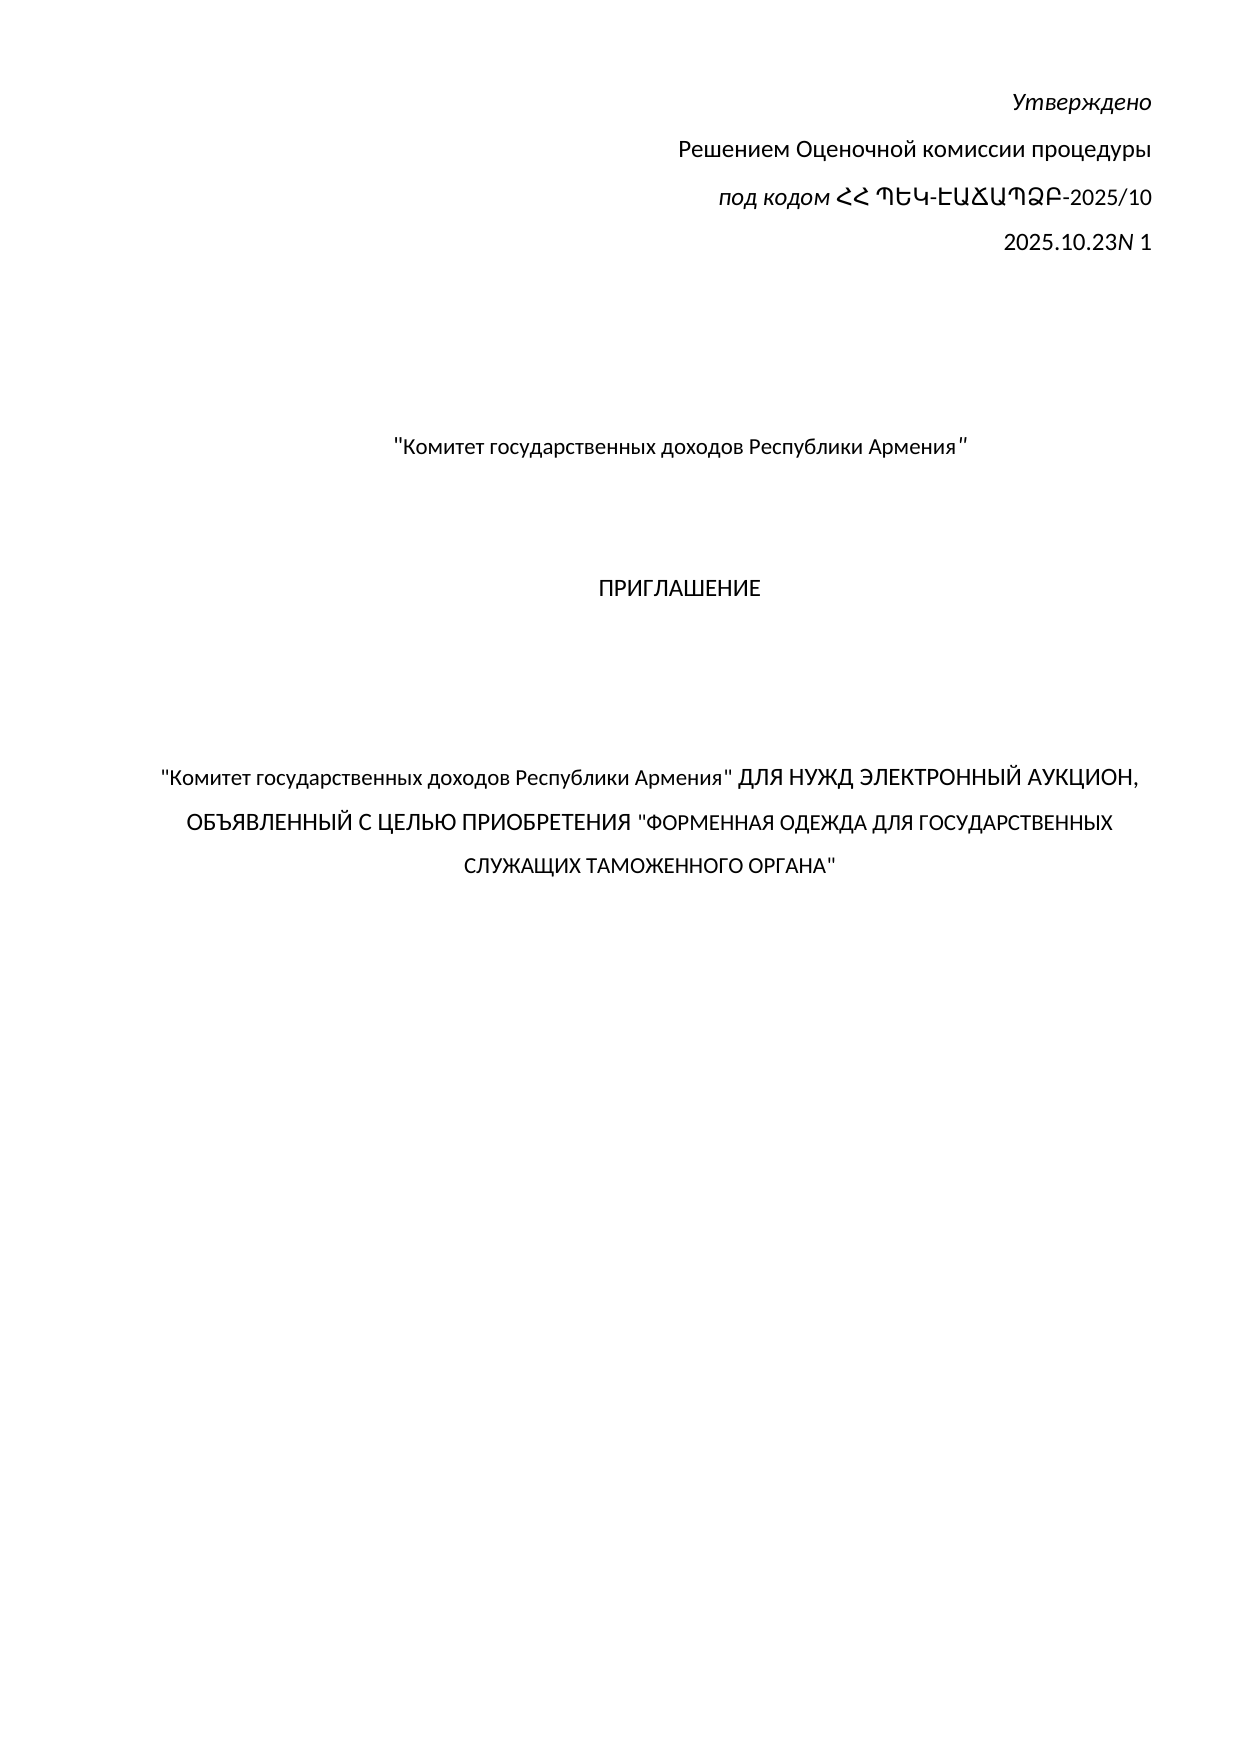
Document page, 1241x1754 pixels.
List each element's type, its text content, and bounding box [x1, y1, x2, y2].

text "Комитет государственных доходов Республики Армения" ДЛЯ НУЖД ЭЛЕКТРОННЫЙ АУКЦИОН, [148, 761, 1152, 791]
text ОБЪЯВЛЕННЫЙ С ЦЕЛЬЮ ПРИОБРЕТЕНИЯ "ФОРМЕННАЯ ОДЕЖДА ДЛЯ ГОСУДАРСТВЕННЫХ СЛУЖАЩИХ ТАМОЖЕННОГО ОРГАНА" [148, 807, 1152, 879]
text Утверждено [148, 86, 1152, 117]
text "Комитет государственных доходов Республики Армения" [148, 431, 1152, 461]
text ПРИГЛАШЕНИЕ [148, 572, 1152, 603]
text под кодом ՀՀ ՊԵԿ-ԷԱՃԱՊՁԲ-2025/10 2025.10.23 N 1 [148, 181, 1152, 257]
text Решением Оценочной комиссии процедуры [148, 134, 1152, 164]
